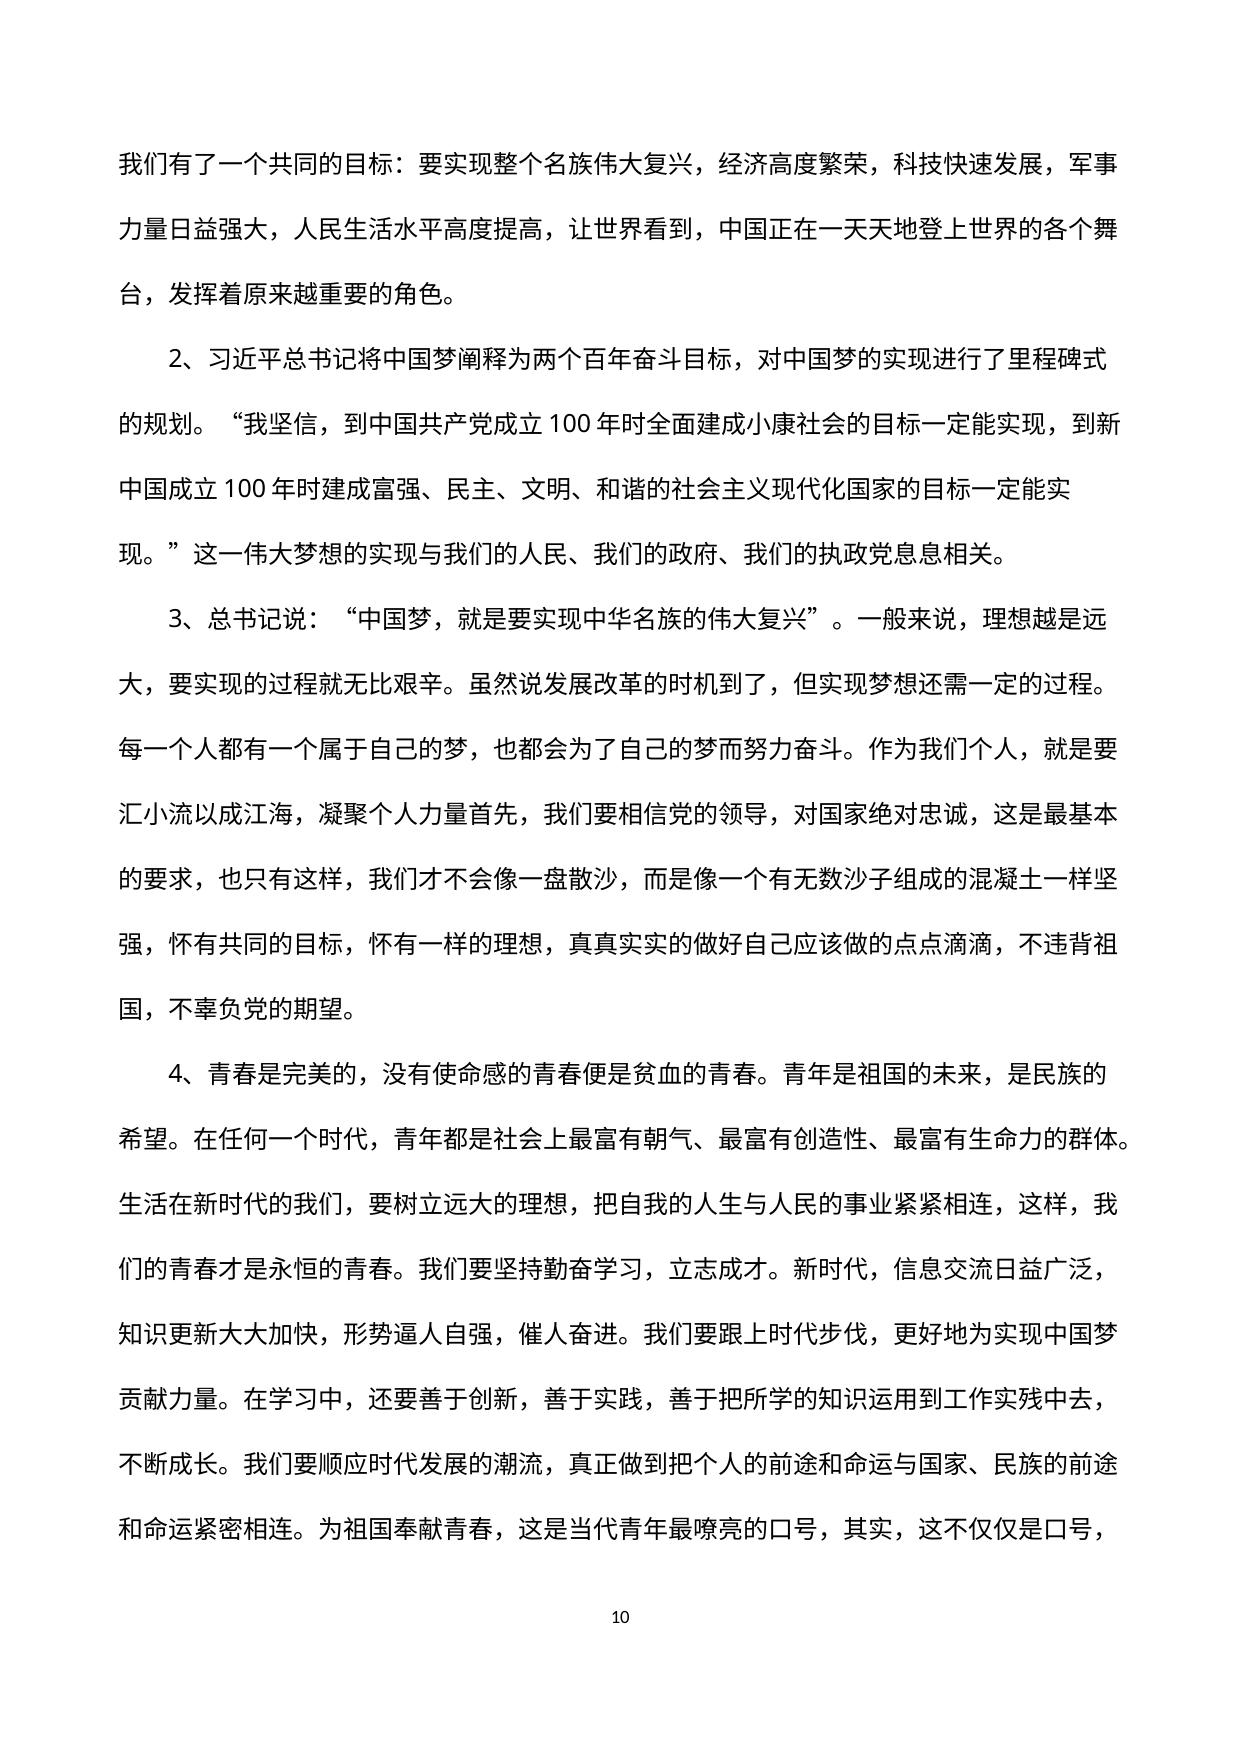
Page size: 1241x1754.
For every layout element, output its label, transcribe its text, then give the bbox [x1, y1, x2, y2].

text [118, 130, 1122, 325]
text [118, 1040, 1122, 1560]
text 3、总书记说：“中国梦，就是要实现中华名族的伟大复兴”。一般来说，理想越是远大，要实现的过程就无比艰辛。虽然说发展改革的时机到了，但实现梦想还需一定的过程。每一个人都有一个属于自己的梦，也都会为了自己的梦而努力奋斗。作为我们个人，就是要汇小流以成江海，凝聚个人力量首先，我们要相信党的领导，对国家绝对忠诚，这是最基本的要求，也只有这样，我们才不会像一盘散沙，而是像一个有无数沙子组成的混凝土一样坚强，怀有共同的目标，怀有一样的理想，真真实实的做好自己应该做的点点滴滴，不违背祖国，不辜负党的期望。 [118, 585, 1122, 1040]
text 2、习近平总书记将中国梦阐释为两个百年奋斗目标，对中国梦的实现进行了里程碑式的规划。“我坚信，到中国共产党成立100年时全面建成小康社会的目标一定能实现，到新中国成立100年时建成富强、民主、文明、和谐的社会主义现代化国家的目标一定能实现。”这一伟大梦想的实现与我们的人民、我们的政府、我们的执政党息息相关。 [118, 325, 1122, 585]
